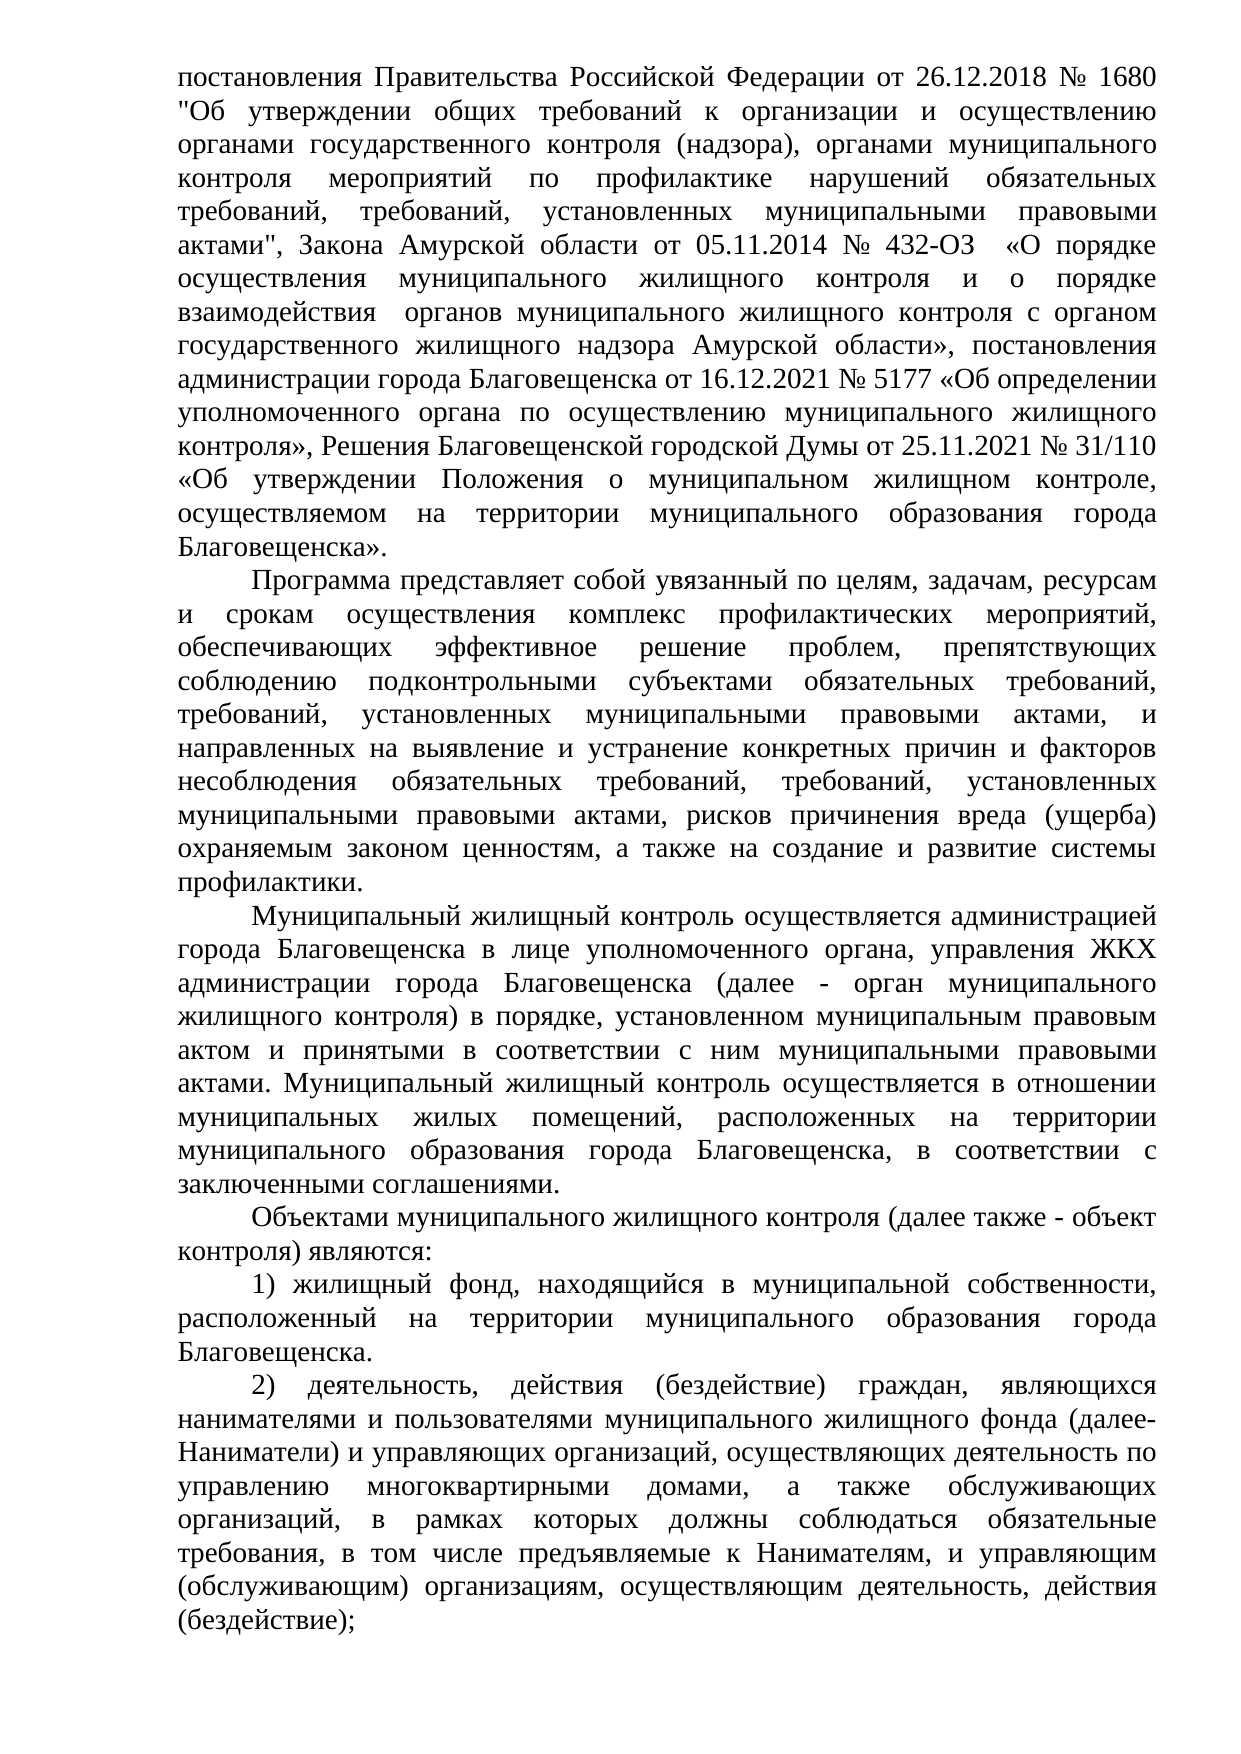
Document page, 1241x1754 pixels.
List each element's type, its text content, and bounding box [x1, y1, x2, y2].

text Программа представляет собой увязанный по целям, задачам, ресурсам и срокам осуществления комплекс профилактических мероприятий, обеспечивающих эффективное решение проблем, препятствующих соблюдению подконтрольными субъектами обязательных требований, требований, установленных муниципальными правовыми актами, и направленных на выявление и устранение конкретных причин и факторов несоблюдения обязательных требований, требований, установленных муниципальными правовыми актами, рисков причинения вреда (ущерба) охраняемым законом ценностям, а также на создание и развитие системы профилактики. [177, 562, 1157, 898]
text 1) жилищный фонд, находящийся в муниципальной собственности, расположенный на территории муниципального образования города Благовещенска. [177, 1267, 1157, 1367]
text 2) деятельность, действия (бездействие) граждан, являющихся нанимателями и пользователями муниципального жилищного фонда (далее-Наниматели) и управляющих организаций, осуществляющих деятельность по управлению многоквартирными домами, а также обслуживающих организаций, в рамках которых должны соблюдаться обязательные требования, в том числе предъявляемые к Нанимателям, и управляющим (обслуживающим) организациям, осуществляющим деятельность, действия (бездействие); [177, 1367, 1157, 1636]
text Муниципальный жилищный контроль осуществляется администрацией города Благовещенска в лице уполномоченного органа, управления ЖКХ администрации города Благовещенска (далее - орган муниципального жилищного контроля) в порядке, установленном муниципальным правовым актом и принятыми в соответствии с ним муниципальными правовыми актами. Муниципальный жилищный контроль осуществляется в отношении муниципальных жилых помещений, расположенных на территории муниципального образования города Благовещенска, в соответствии с заключенными соглашениями. [177, 898, 1157, 1199]
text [177, 59, 1157, 562]
text Объектами муниципального жилищного контроля (далее также - объект контроля) являются: [177, 1199, 1157, 1267]
